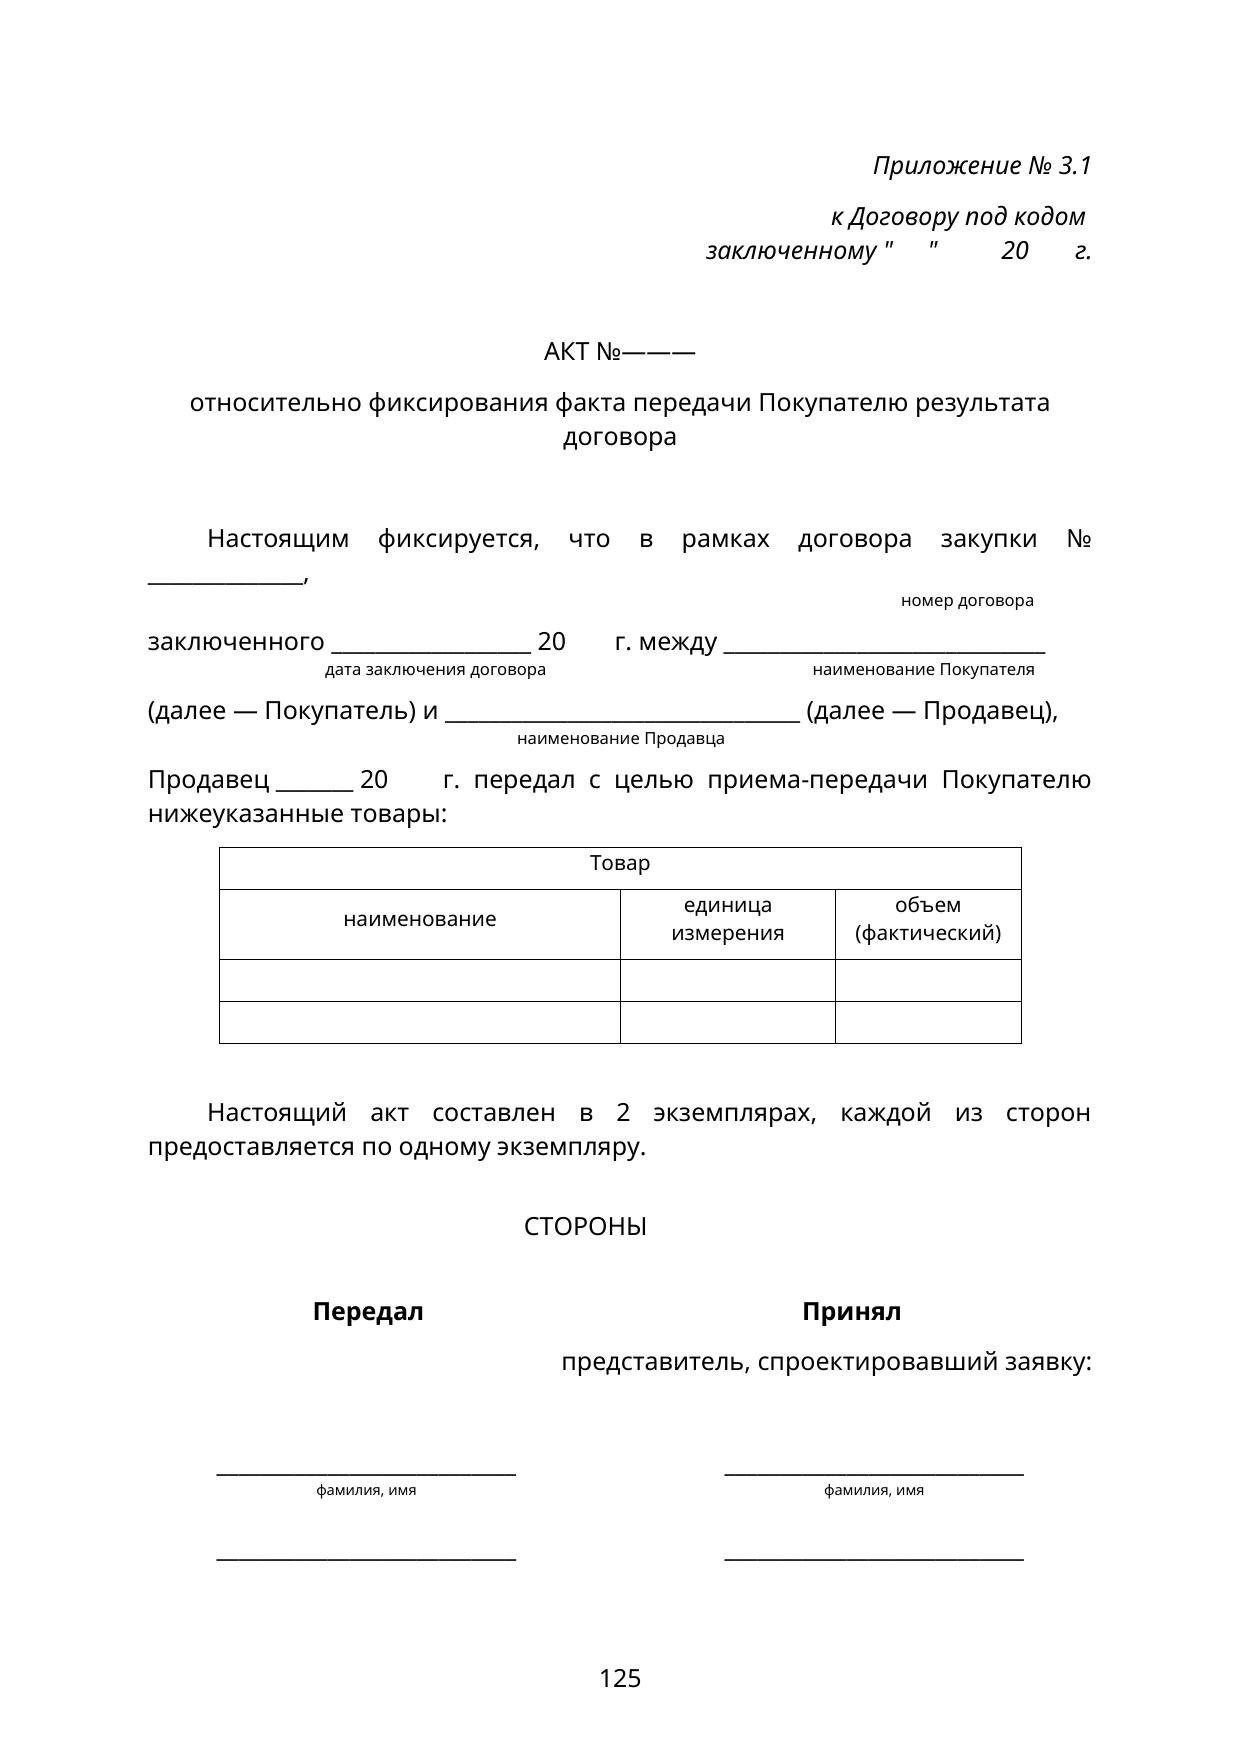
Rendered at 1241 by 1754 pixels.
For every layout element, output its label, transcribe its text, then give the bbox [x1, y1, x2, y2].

table_cell наименование [220, 890, 620, 959]
table_header ___________________________ фамилия, имя [620, 1446, 1128, 1530]
text Настоящим фиксируется, что в рамках договора закупки № ______________, [148, 520, 1092, 588]
table_header ___________________________ фамилия, имя [112, 1446, 620, 1530]
text представитель, спроектировавший заявку: [148, 1344, 1092, 1378]
text дата заключения договора наименование Покупателя [325, 658, 1130, 680]
table_header Принял [600, 1293, 1104, 1344]
text относительно фиксирования факта передачи Покупателю результата договора [148, 385, 1092, 453]
text Продавец _______ 20 г. передал с целью приема-передачи Покупателю нижеуказанные товары: [148, 762, 1092, 830]
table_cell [112, 1530, 620, 1564]
text АКТ №——— [148, 334, 1092, 368]
text СТОРОНЫ [148, 1208, 1092, 1243]
table_cell [220, 960, 620, 1001]
text Приложение № 3.1 [148, 148, 1092, 182]
table_cell [836, 960, 1021, 1001]
text (далее — Покупатель) и ________________________________ (далее — Продавец), [148, 693, 1093, 727]
text заключенного __________________ 20 г. между _____________________________ [148, 623, 1092, 658]
text номер договора [901, 588, 1092, 611]
text Настоящий акт составлен в 2 экземплярах, каждой из сторон предоставляется по одному экземпляру. [148, 1095, 1092, 1163]
table_cell [621, 960, 835, 1001]
table_cell [621, 1002, 835, 1043]
text наименование Продавца [517, 727, 1130, 749]
table_cell [836, 1002, 1021, 1043]
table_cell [620, 1530, 1128, 1564]
table_header Товар [220, 848, 1021, 889]
table_cell [220, 1002, 620, 1043]
text к Договору под кодом заключенному " " 20 г. [148, 198, 1092, 267]
table_cell объем (фактический) [836, 890, 1021, 959]
table_cell единица измерения [621, 890, 835, 959]
table_header Передал [136, 1293, 600, 1344]
